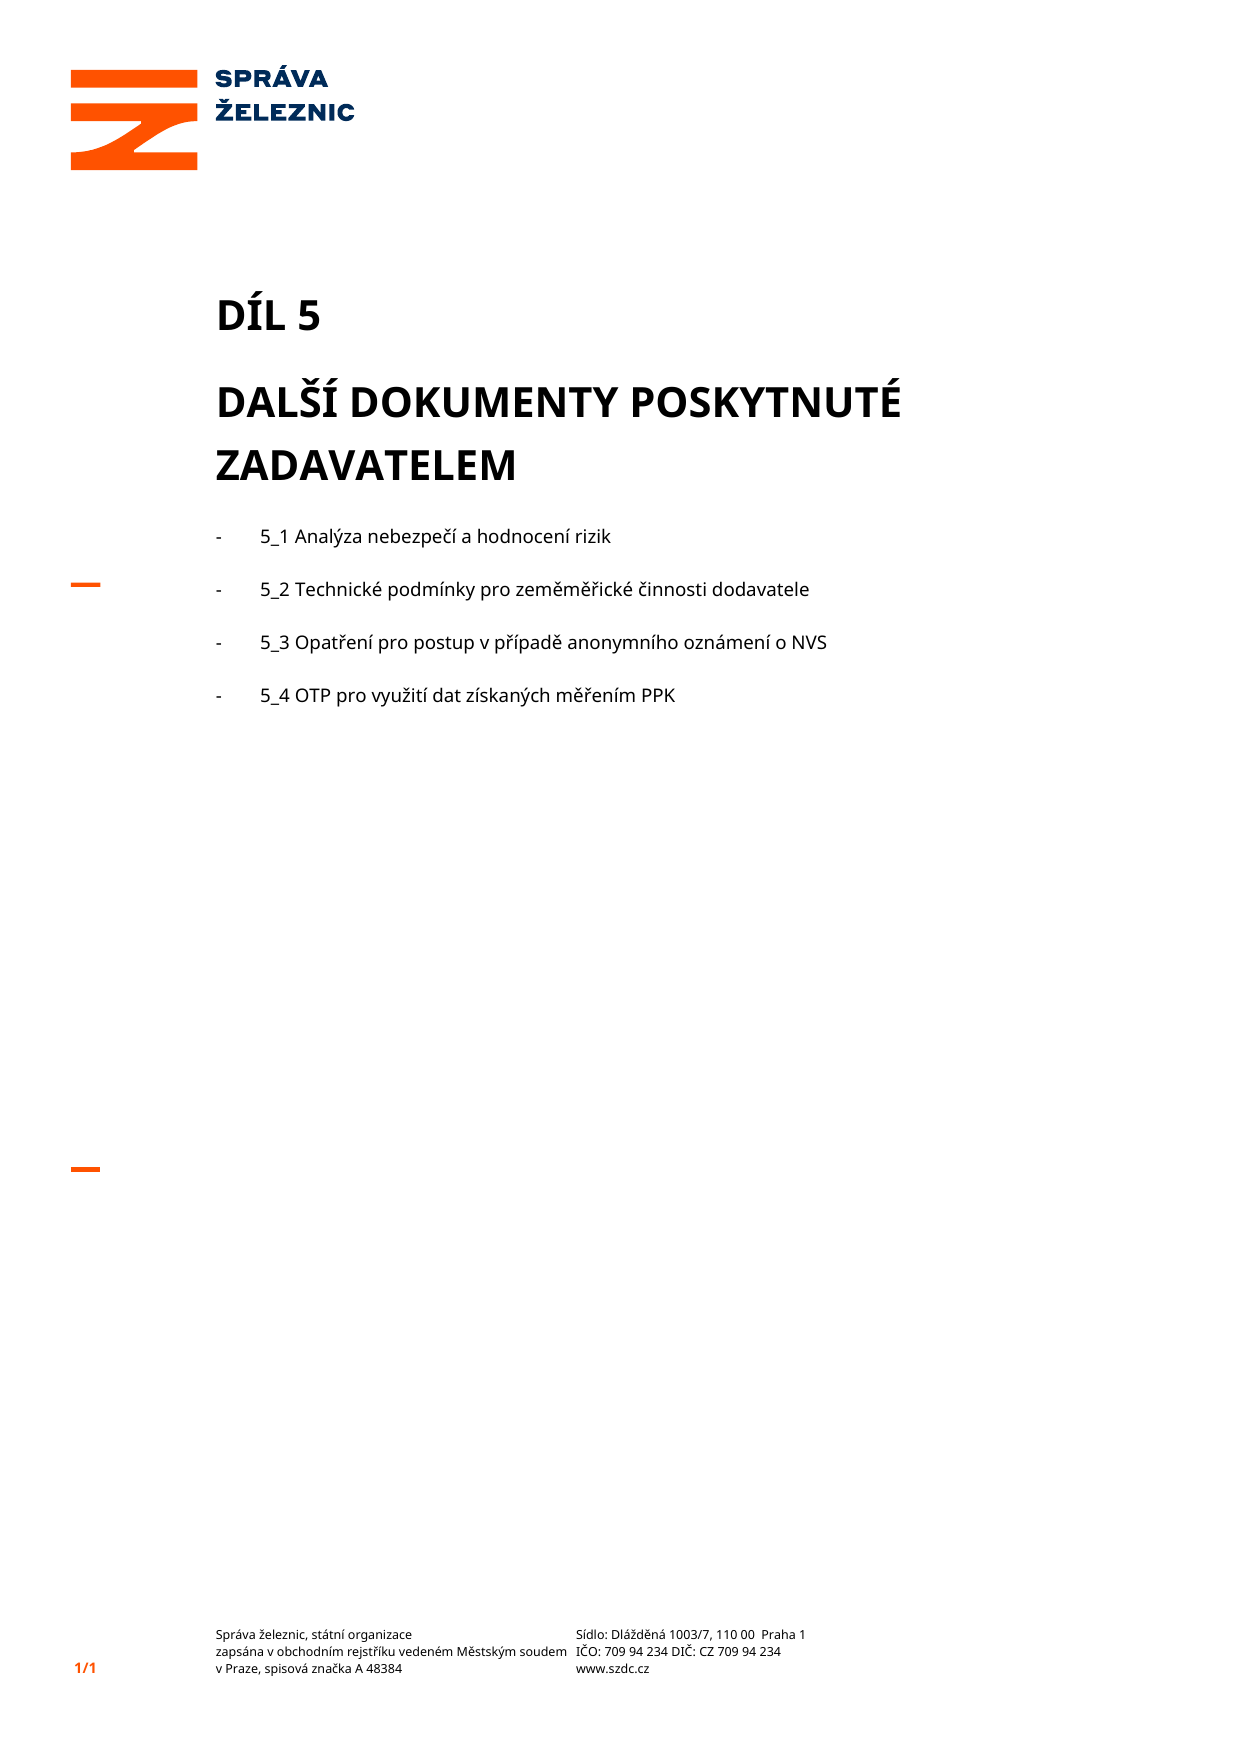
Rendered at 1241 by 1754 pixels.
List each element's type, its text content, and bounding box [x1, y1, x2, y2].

list 5_4 OTP pro využití dat získaných měřením PPK [216, 682, 1122, 708]
list 5_1 Analýza nebezpečí a hodnocení rizik [216, 523, 1122, 548]
list 5_2 Technické podmínky pro zeměměřické činnosti dodavatele [216, 576, 1122, 602]
text DÍL 5 [216, 286, 1122, 343]
text DALŠÍ DOKUMENTY POSKYTNUTÉ ZADAVATELEM [216, 373, 1122, 492]
list 5_3 Opatření pro postup v případě anonymního oznámení o NVS [216, 629, 1122, 654]
